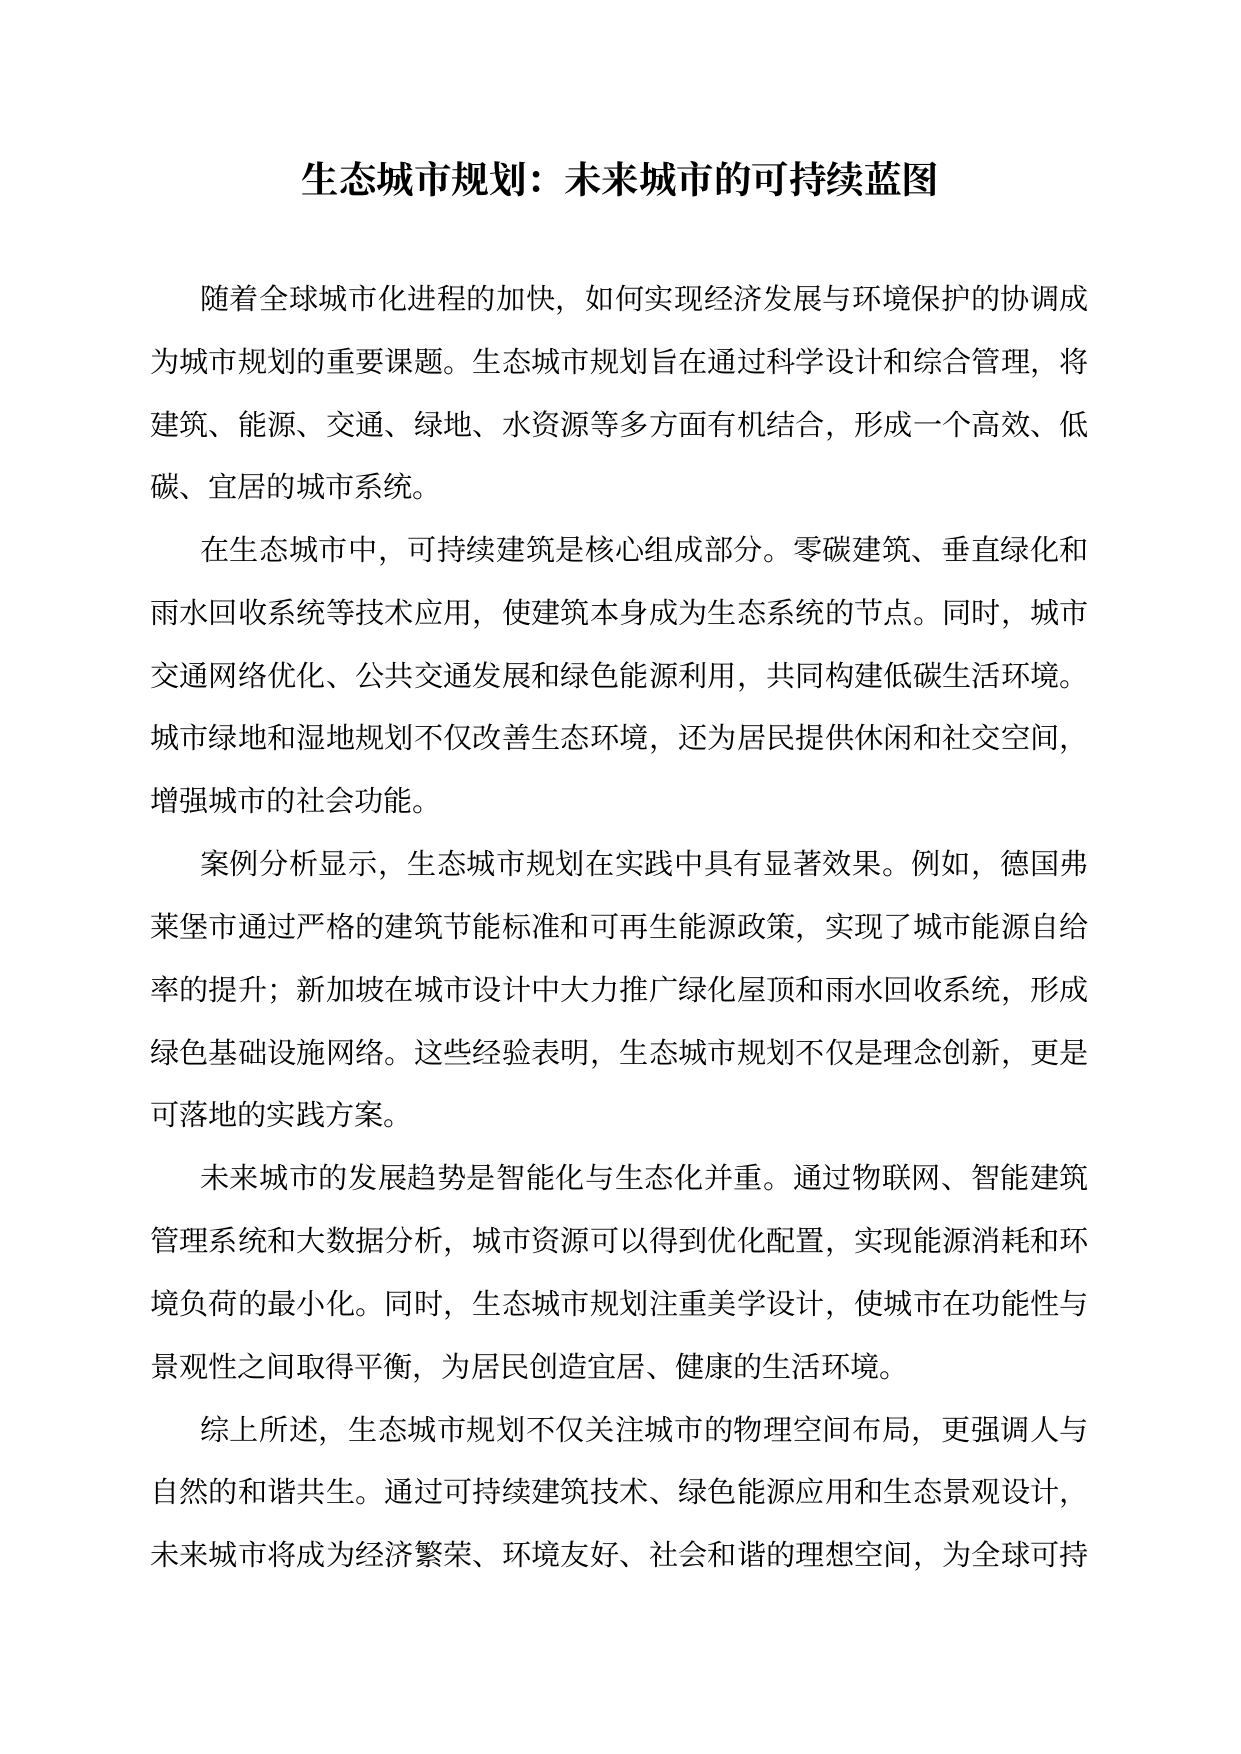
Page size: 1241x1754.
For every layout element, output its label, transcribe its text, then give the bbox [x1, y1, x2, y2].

text 案例分析显示，生态城市规划在实践中具有显著效果。例如，德国弗莱堡市通过严格的建筑节能标准和可再生能源政策，实现了城市能源自给率的提升；新加坡在城市设计中大力推广绿化屋顶和雨水回收系统，形成绿色基础设施网络。这些经验表明，生态城市规划不仅是理念创新，更是可落地的实践方案。 [150, 841, 1090, 1134]
text 随着全球城市化进程的加快，如何实现经济发展与环境保护的协调成为城市规划的重要课题。生态城市规划旨在通过科学设计和综合管理，将建筑、能源、交通、绿地、水资源等多方面有机结合，形成一个高效、低碳、宜居的城市系统。 [150, 276, 1090, 506]
text 未来城市的发展趋势是智能化与生态化并重。通过物联网、智能建筑管理系统和大数据分析，城市资源可以得到优化配置，实现能源消耗和环境负荷的最小化。同时，生态城市规划注重美学设计，使城市在功能性与景观性之间取得平衡，为居民创造宜居、健康的生活环境。 [150, 1155, 1090, 1385]
text 在生态城市中，可持续建筑是核心组成部分。零碳建筑、垂直绿化和雨水回收系统等技术应用，使建筑本身成为生态系统的节点。同时，城市交通网络优化、公共交通发展和绿色能源利用，共同构建低碳生活环境。城市绿地和湿地规划不仅改善生态环境，还为居民提供休闲和社交空间，增强城市的社会功能。 [150, 527, 1090, 820]
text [150, 1406, 1090, 1574]
subtitle 生态城市规划：未来城市的可持续蓝图 [150, 150, 1090, 204]
